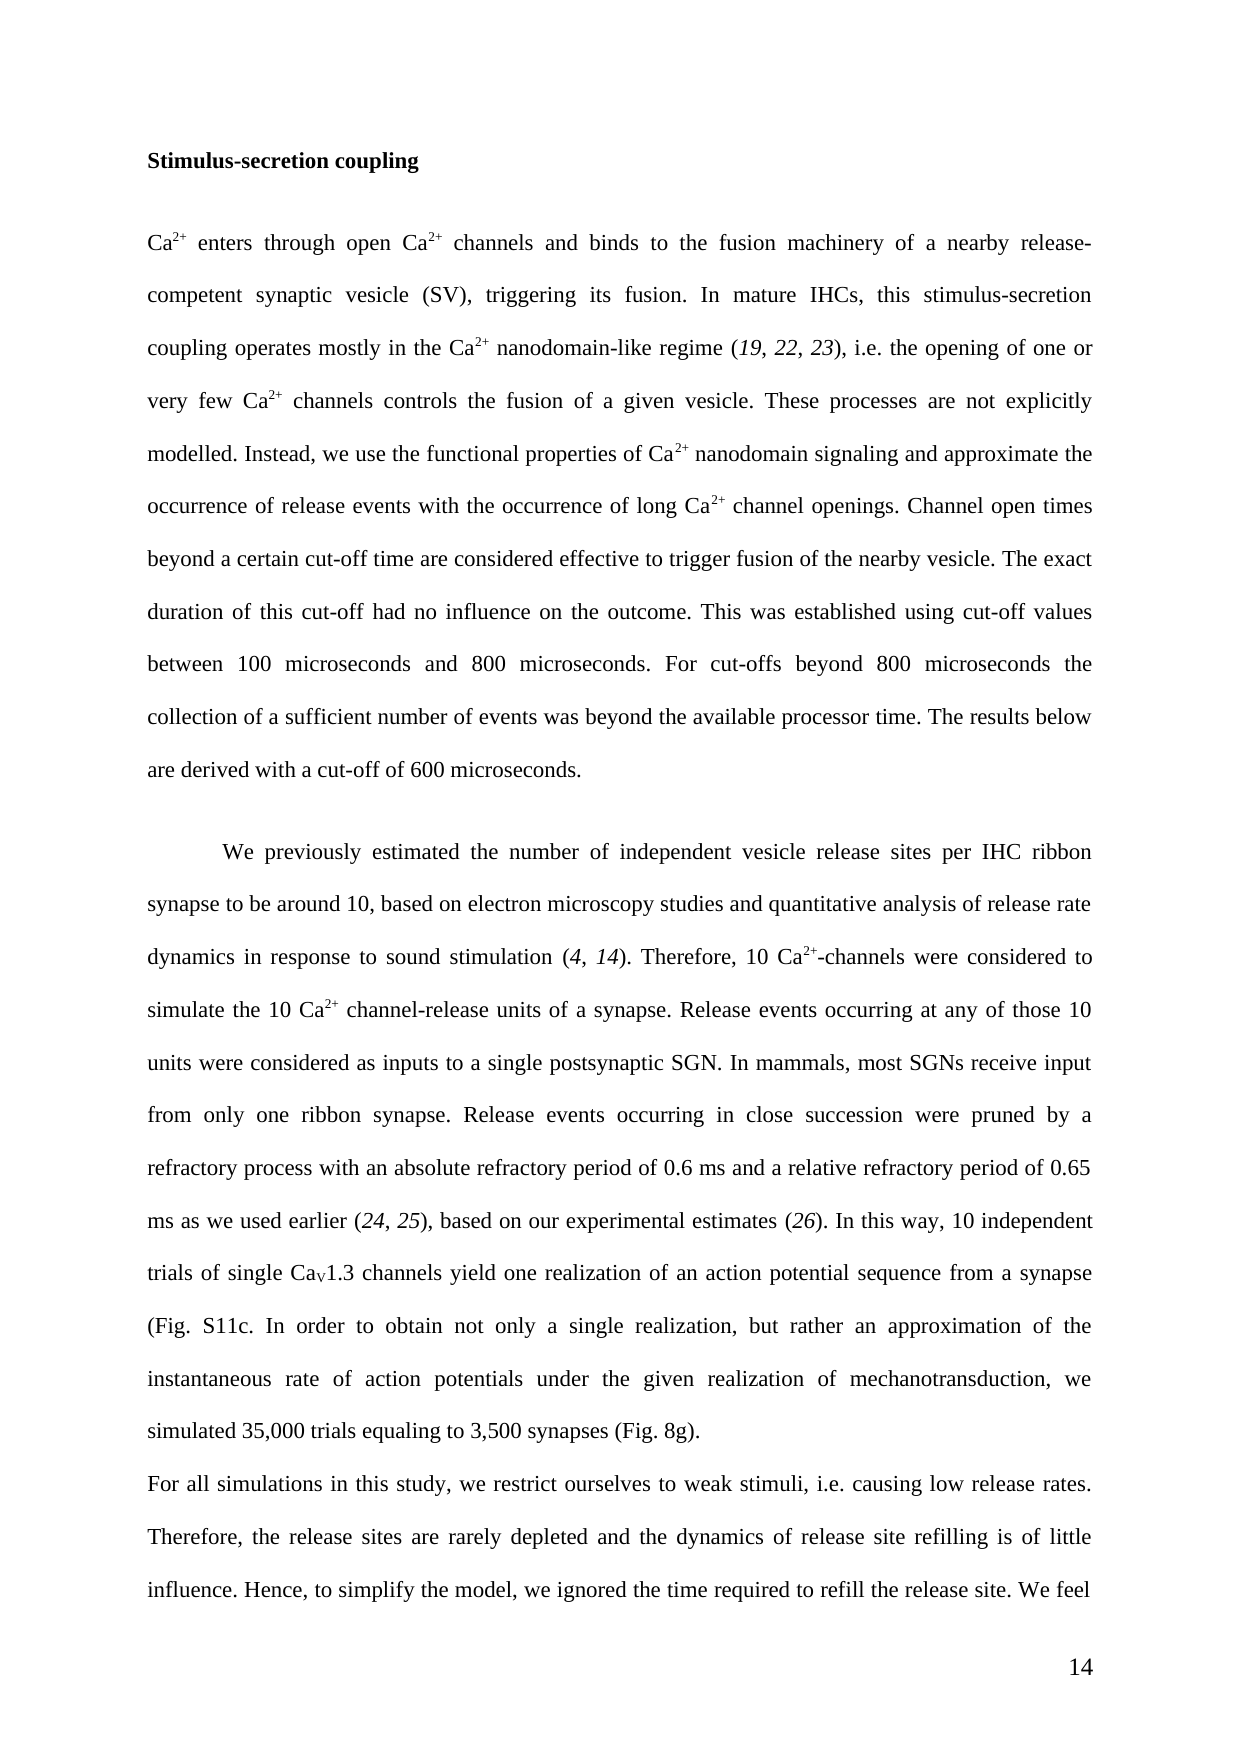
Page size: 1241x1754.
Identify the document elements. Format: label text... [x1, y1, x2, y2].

text Ca2+ enters through open Ca2+ channels and binds to the fusion machinery of a nearby release-competent synaptic vesicle (SV), triggering its fusion. In mature IHCs, this stimulus-secretion coupling operates mostly in the Ca2+ nanodomain-like regime (19, 22, 23), i.e. the opening of one or very few Ca2+ channels controls the fusion of a given vesicle. These processes are not explicitly modelled. Instead, we use the functional properties of Ca2+ nanodomain signaling and approximate the occurrence of release events with the occurrence of long Ca2+ channel openings. Channel open times beyond a certain cut-off time are considered effective to trigger fusion of the nearby vesicle. The exact duration of this cut-off had no influence on the outcome. This was established using cut-off values between 100 microseconds and 800 microseconds. For cut-offs beyond 800 microseconds the collection of a sufficient number of events was beyond the available processor time. The results below are derived with a cut-off of 600 microseconds. [147, 229, 1093, 782]
text Stimulus-secretion coupling [147, 147, 1093, 173]
text We previously estimated the number of independent vesicle release sites per IHC ribbon synapse to be around 10, based on electron microscopy studies and quantitative analysis of release rate dynamics in response to sound stimulation (4, 14). Therefore, 10 Ca2+-channels were considered to simulate the 10 Ca2+ channel-release units of a synapse. Release events occurring at any of those 10 units were considered as inputs to a single postsynaptic SGN. In mammals, most SGNs receive input from only one ribbon synapse. Release events occurring in close succession were pruned by a refractory process with an absolute refractory period of 0.6 ms and a relative refractory period of 0.65 ms as we used earlier (24, 25), based on our experimental estimates (26). In this way, 10 independent trials of single CaV1.3 channels yield one realization of an action potential sequence from a synapse (Fig. S11c. In order to obtain not only a single realization, but rather an approximation of the instantaneous rate of action potentials under the given realization of mechanotransduction, we simulated 35,000 trials equaling to 3,500 synapses (Fig. 8g). [147, 838, 1093, 1444]
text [147, 1470, 1093, 1602]
